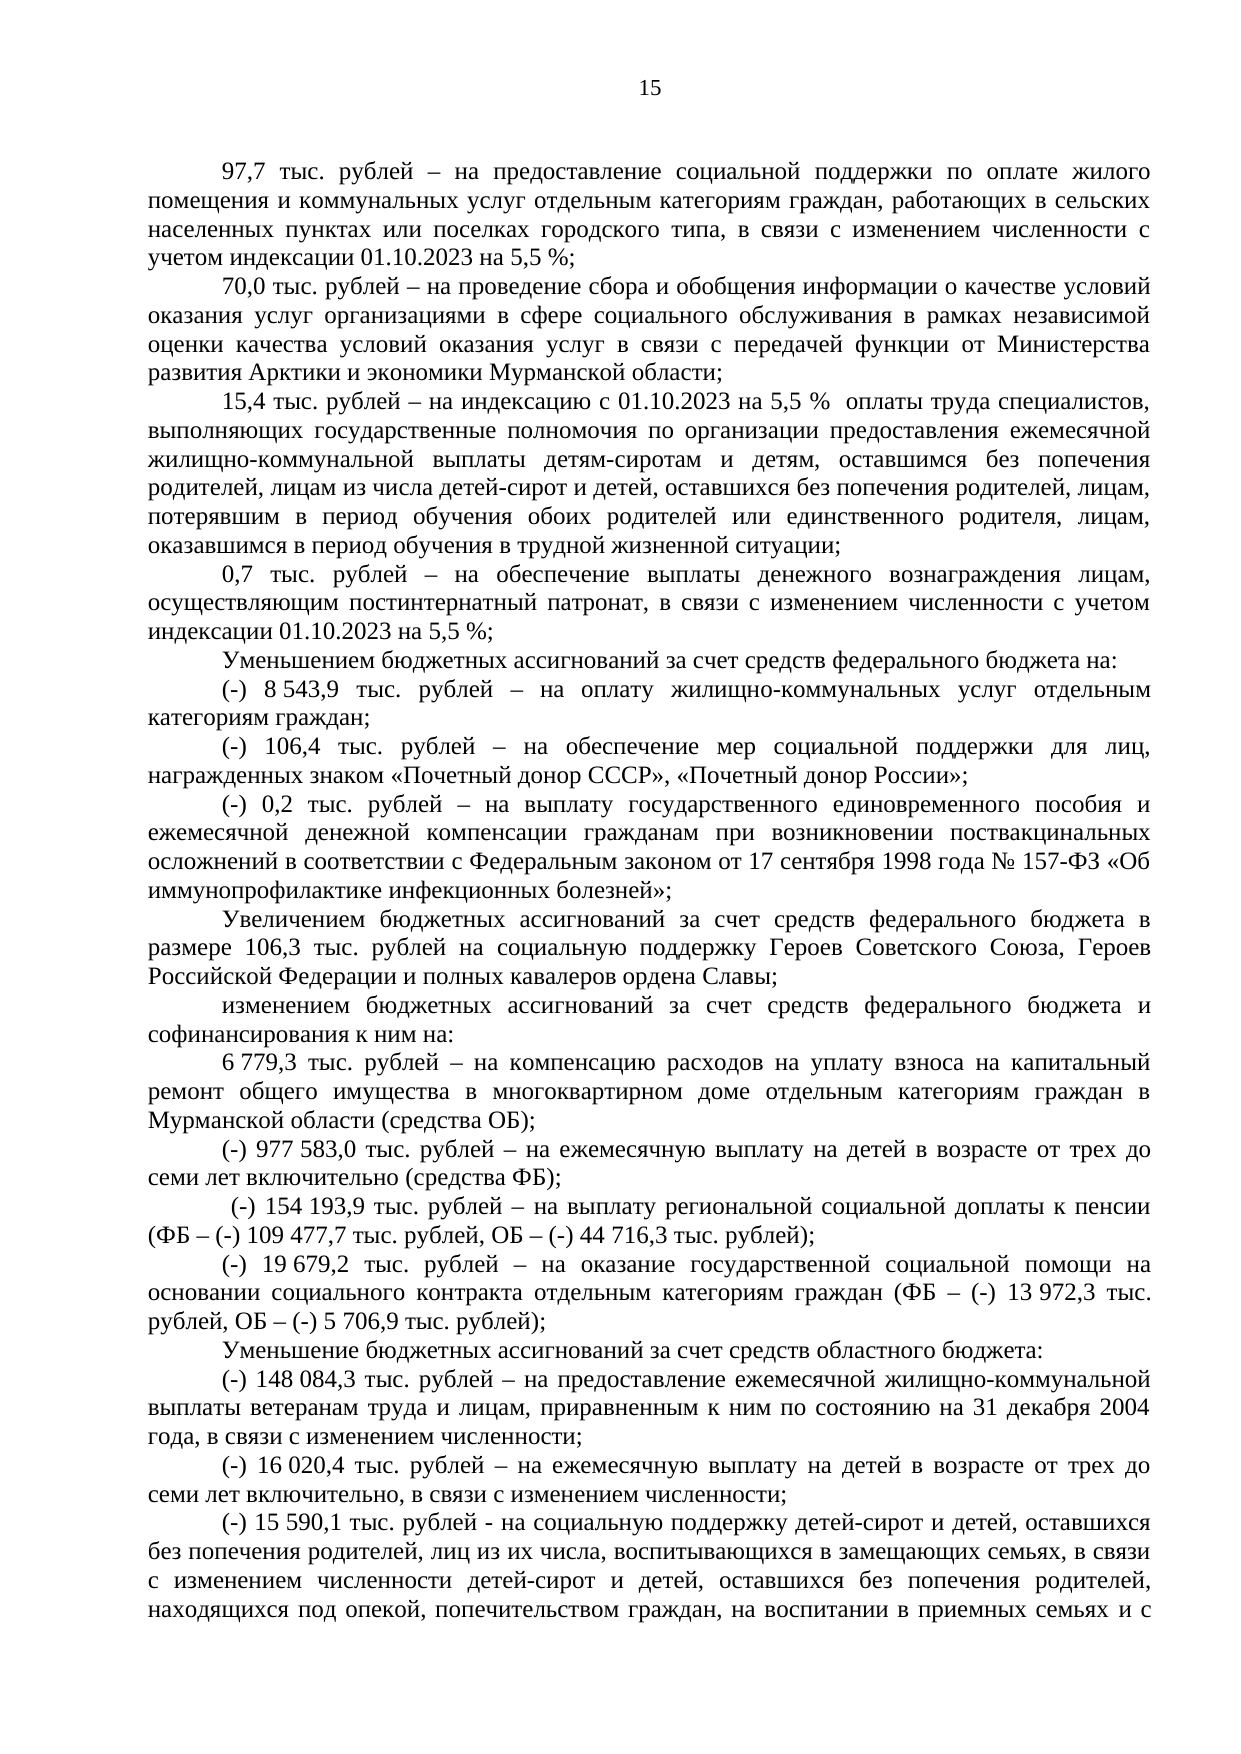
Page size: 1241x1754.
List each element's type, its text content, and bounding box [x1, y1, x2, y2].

text 15,4 тыс. рублей – на индексацию с 01.10.2023 на 5,5 % оплаты труда специалистов, выполняющих государственные полномочия по организации предоставления ежемесячной жилищно-коммунальной выплаты детям-сиротам и детям, оставшимся без попечения родителей, лицам из числа детей-сирот и детей, оставшихся без попечения родителей, лицам, потерявшим в период обучения обоих родителей или единственного родителя, лицам, оказавшимся в период обучения в трудной жизненной ситуации; [148, 386, 1152, 559]
text (-) 148 084,3 тыс. рублей – на предоставление ежемесячной жилищно-коммунальной выплаты ветеранам труда и лицам, приравненным к ним по состоянию на 31 декабря 2004 года, в связи с изменением численности; [148, 1364, 1152, 1450]
text 6 779,3 тыс. рублей – на компенсацию расходов на уплату взноса на капитальный ремонт общего имущества в многоквартирном доме отдельным категориям граждан в Мурманской области (средства ОБ); [148, 1047, 1152, 1134]
text 70,0 тыс. рублей – на проведение сбора и обобщения информации о качестве условий оказания услуг организациями в сфере социального обслуживания в рамках независимой оценки качества условий оказания услуг в связи с передачей функции от Министерства развития Арктики и экономики Мурманской области; [148, 271, 1152, 386]
text (-) 0,2 тыс. рублей – на выплату государственного единовременного пособия и ежемесячной денежной компенсации гражданам при возникновении поствакцинальных осложнений в соответствии с Федеральным законом от 17 сентября 1998 года № 157-ФЗ «Об иммунопрофилактике инфекционных болезней»; [148, 789, 1152, 904]
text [148, 1507, 1152, 1622]
text (-) 19 679,2 тыс. рублей – на оказание государственной социальной помощи на основании социального контракта отдельным категориям граждан (ФБ – (-) 13 972,3 тыс. рублей, ОБ – (-) 5 706,9 тыс. рублей); [148, 1249, 1152, 1335]
text (-) 106,4 тыс. рублей – на обеспечение мер социальной поддержки для лиц, награжденных знаком «Почетный донор СССР», «Почетный донор России»; [148, 731, 1152, 789]
text (-) 977 583,0 тыс. рублей – на ежемесячную выплату на детей в возрасте от трех до семи лет включительно (средства ФБ); [148, 1134, 1152, 1191]
text 97,7 тыс. рублей – на предоставление социальной поддержки по оплате жилого помещения и коммунальных услуг отдельным категориям граждан, работающих в сельских населенных пунктах или поселках городского типа, в связи с изменением численности с учетом индексации 01.10.2023 на 5,5 %; [148, 156, 1152, 271]
text Увеличением бюджетных ассигнований за счет средств федерального бюджета в размере 106,3 тыс. рублей на социальную поддержку Героев Советского Союза, Героев Российской Федерации и полных кавалеров ордена Славы; [148, 904, 1152, 990]
text (-) 154 193,9 тыс. рублей – на выплату региональной социальной доплаты к пенсии (ФБ – (-) 109 477,7 тыс. рублей, ОБ – (-) 44 716,3 тыс. рублей); [148, 1191, 1152, 1249]
text 0,7 тыс. рублей – на обеспечение выплаты денежного вознаграждения лицам, осуществляющим постинтернатный патронат, в связи с изменением численности с учетом индексации 01.10.2023 на 5,5 %; [148, 559, 1152, 645]
text изменением бюджетных ассигнований за счет средств федерального бюджета и софинансирования к ним на: [148, 990, 1152, 1047]
text (-) 8 543,9 тыс. рублей – на оплату жилищно-коммунальных услуг отдельным категориям граждан; [148, 674, 1152, 731]
text Уменьшение бюджетных ассигнований за счет средств областного бюджета: [148, 1335, 1152, 1364]
text (-) 16 020,4 тыс. рублей – на ежемесячную выплату на детей в возрасте от трех до семи лет включительно, в связи с изменением численности; [148, 1450, 1152, 1507]
text Уменьшением бюджетных ассигнований за счет средств федерального бюджета на: [148, 645, 1152, 674]
